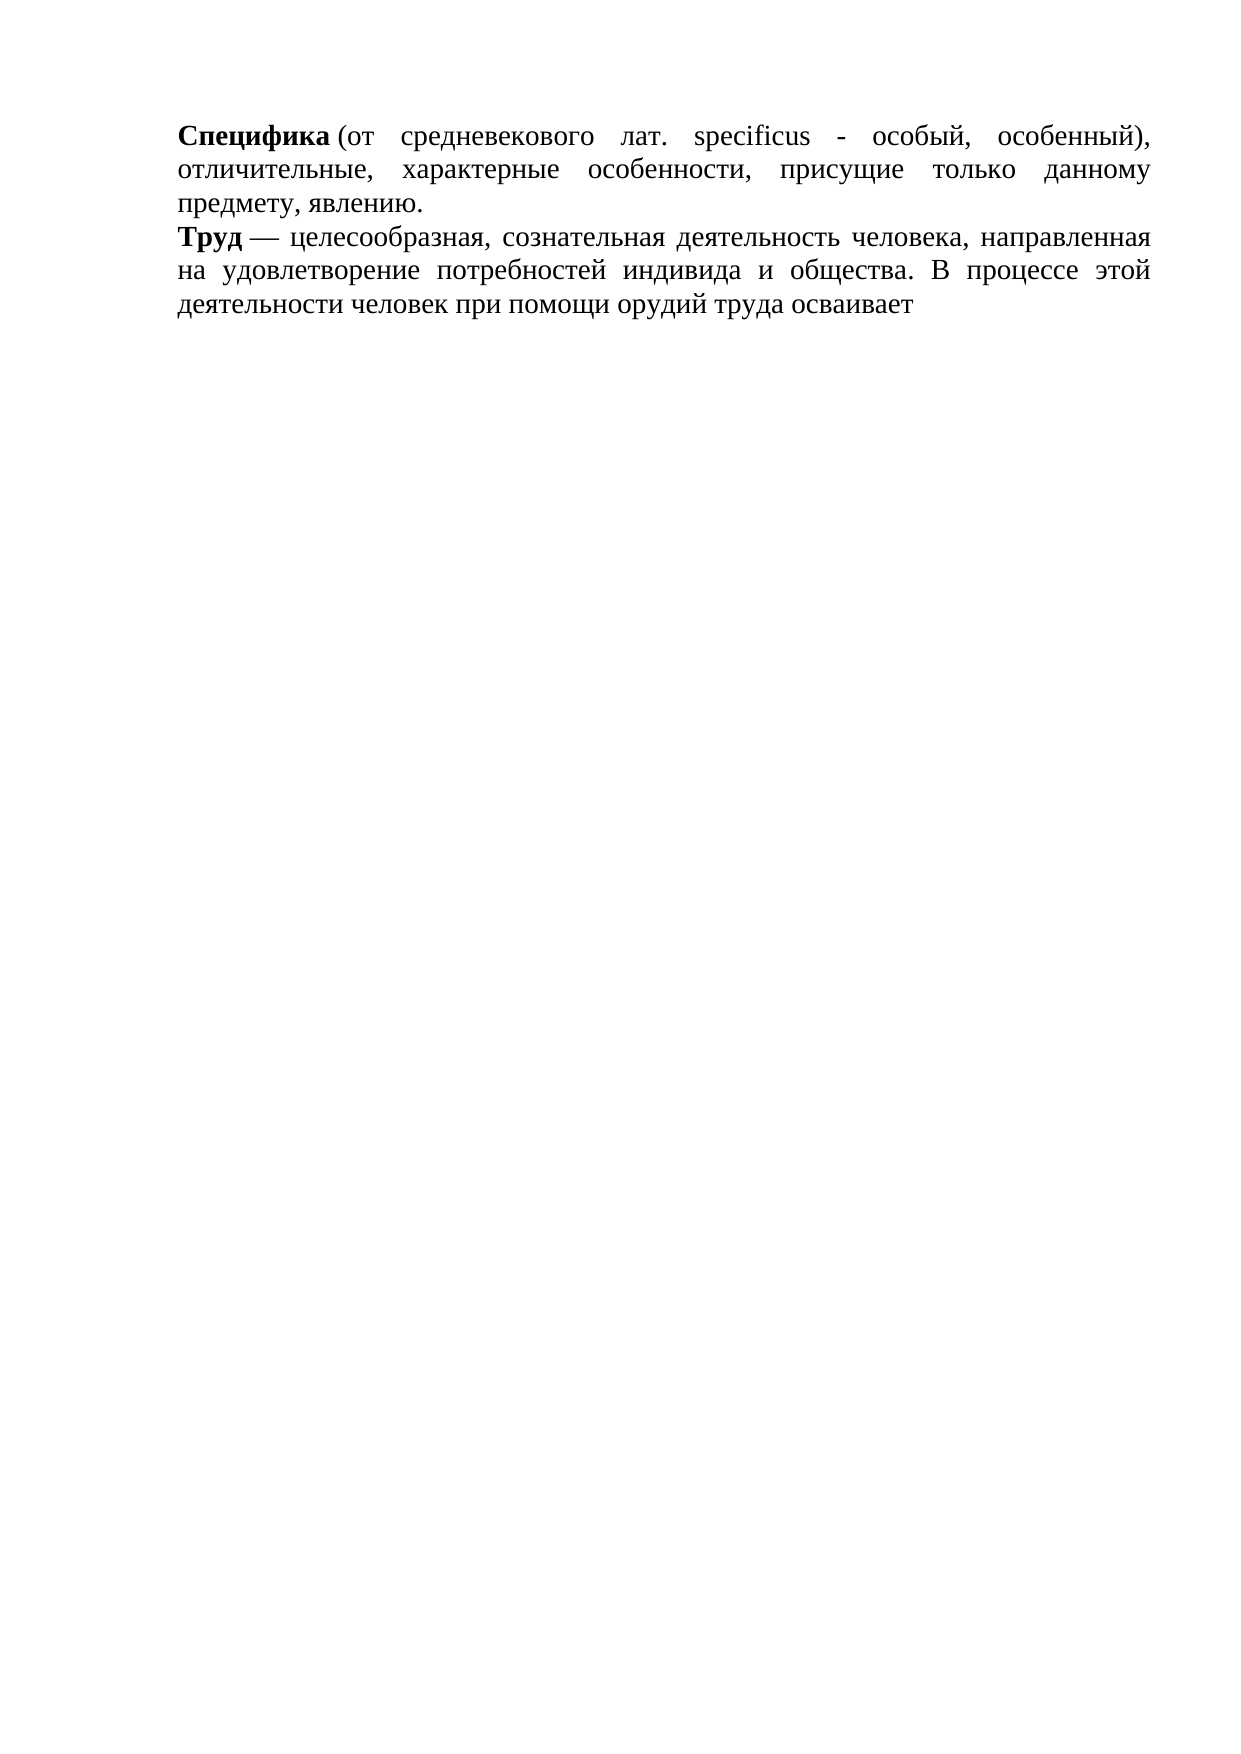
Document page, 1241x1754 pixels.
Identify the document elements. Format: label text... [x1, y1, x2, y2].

text Специфика (от средневекового лат. specificus - особый, особенный), отличительные, характерные особенности, присущие только данному предмету, явлению. [177, 118, 1152, 219]
text Труд — целесообразная, сознательная деятельность человека, направленная на удовлетворение потребностей индивида и общества. В процессе этой деятельности человек при помощи орудий труда осваивает [177, 219, 1152, 319]
